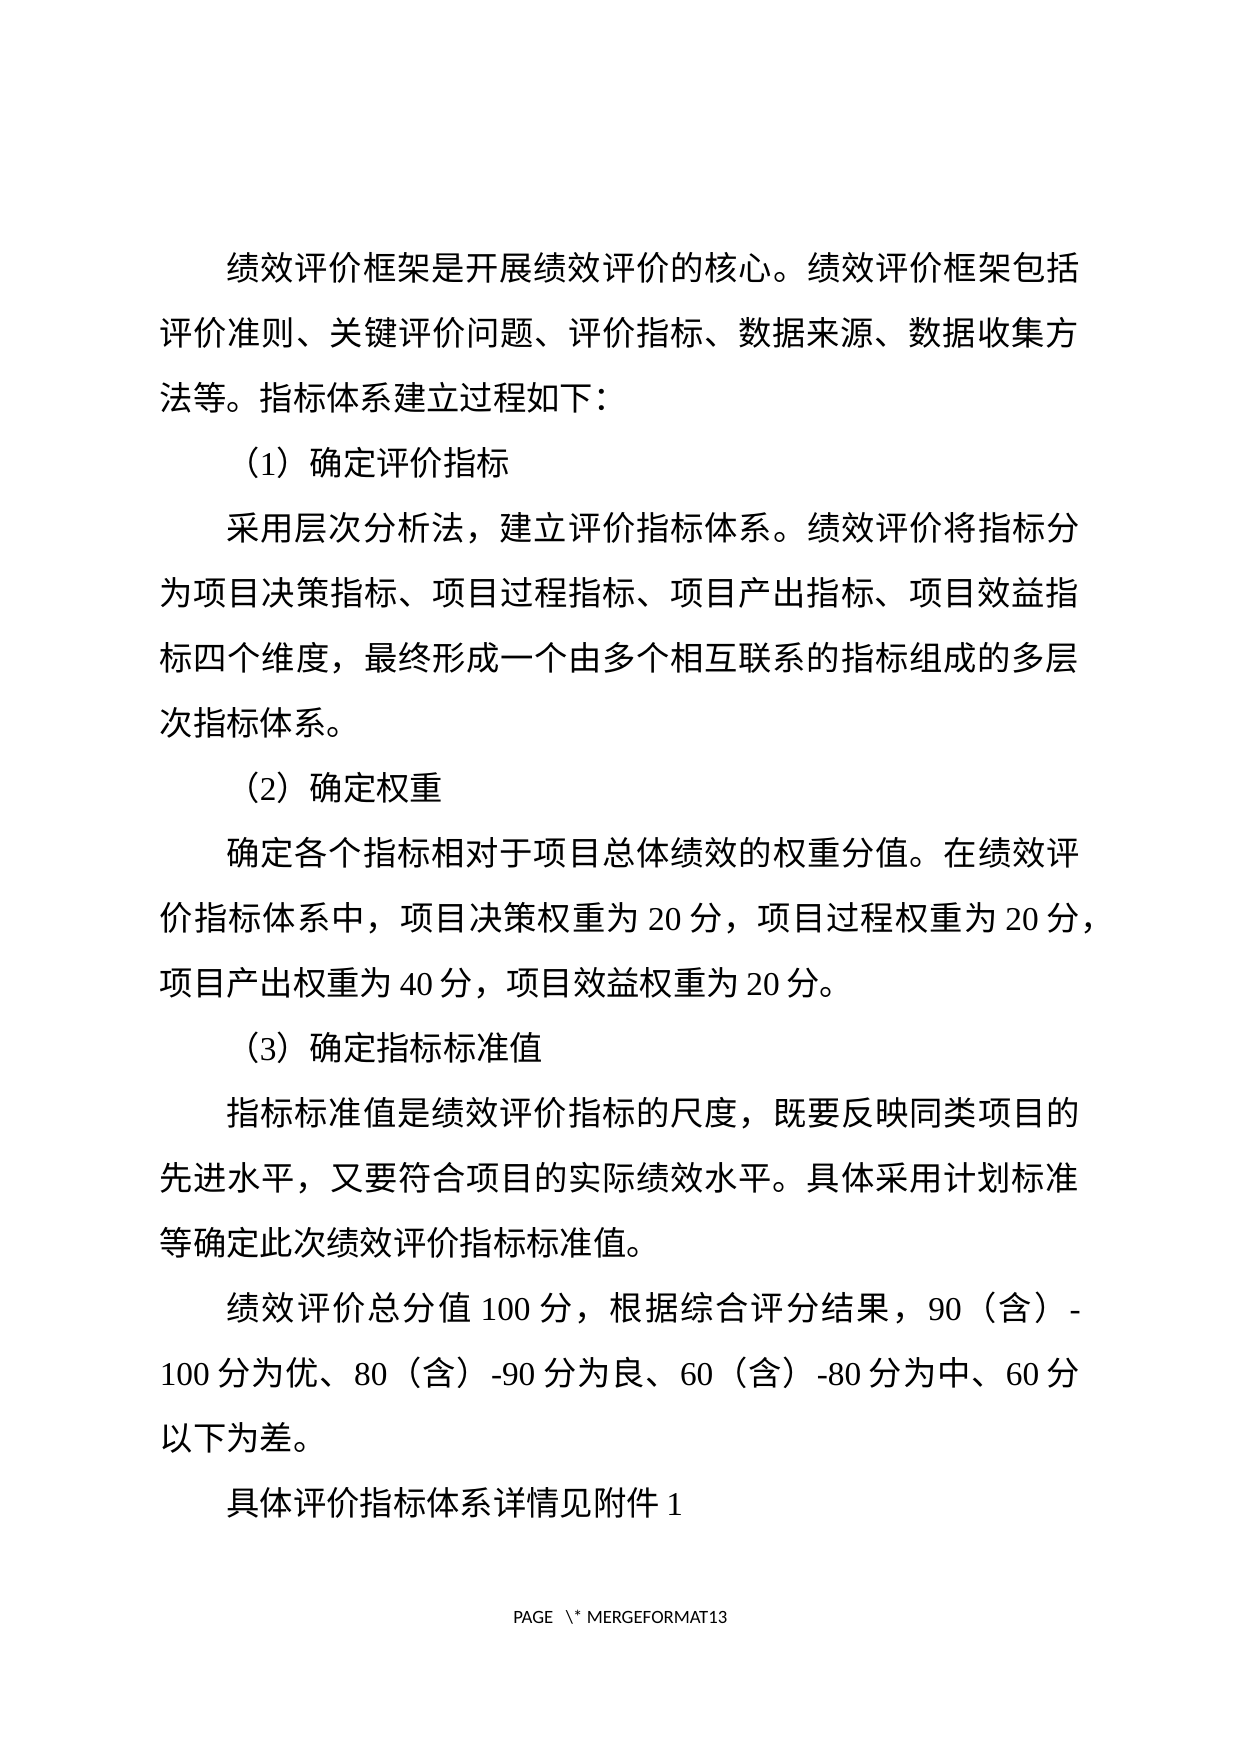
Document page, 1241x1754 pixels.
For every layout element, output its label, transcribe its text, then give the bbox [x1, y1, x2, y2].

title （3）确定指标标准值 [159, 1013, 1081, 1078]
title 绩效评价框架是开展绩效评价的核心。绩效评价框架包括评价准则、关键评价问题、评价指标、数据来源、数据收集方法等。指标体系建立过程如下： [159, 233, 1081, 428]
title 具体评价指标体系详情见附件1 [159, 1468, 1081, 1533]
title （1）确定评价指标 [159, 428, 1081, 493]
title 绩效评价总分值100分，根据综合评分结果，90（含）-100分为优、80（含）-90分为良、60（含）-80分为中、60分以下为差。 [159, 1273, 1081, 1468]
title 确定各个指标相对于项目总体绩效的权重分值。在绩效评价指标体系中，项目决策权重为20分，项目过程权重为20分，项目产出权重为40分，项目效益权重为20分。 [159, 818, 1081, 1013]
title 采用层次分析法，建立评价指标体系。绩效评价将指标分为项目决策指标、项目过程指标、项目产出指标、项目效益指标四个维度，最终形成一个由多个相互联系的指标组成的多层次指标体系。 [159, 493, 1081, 753]
title （2）确定权重 [159, 753, 1081, 818]
title 指标标准值是绩效评价指标的尺度，既要反映同类项目的先进水平，又要符合项目的实际绩效水平。具体采用计划标准等确定此次绩效评价指标标准值。 [159, 1078, 1081, 1273]
